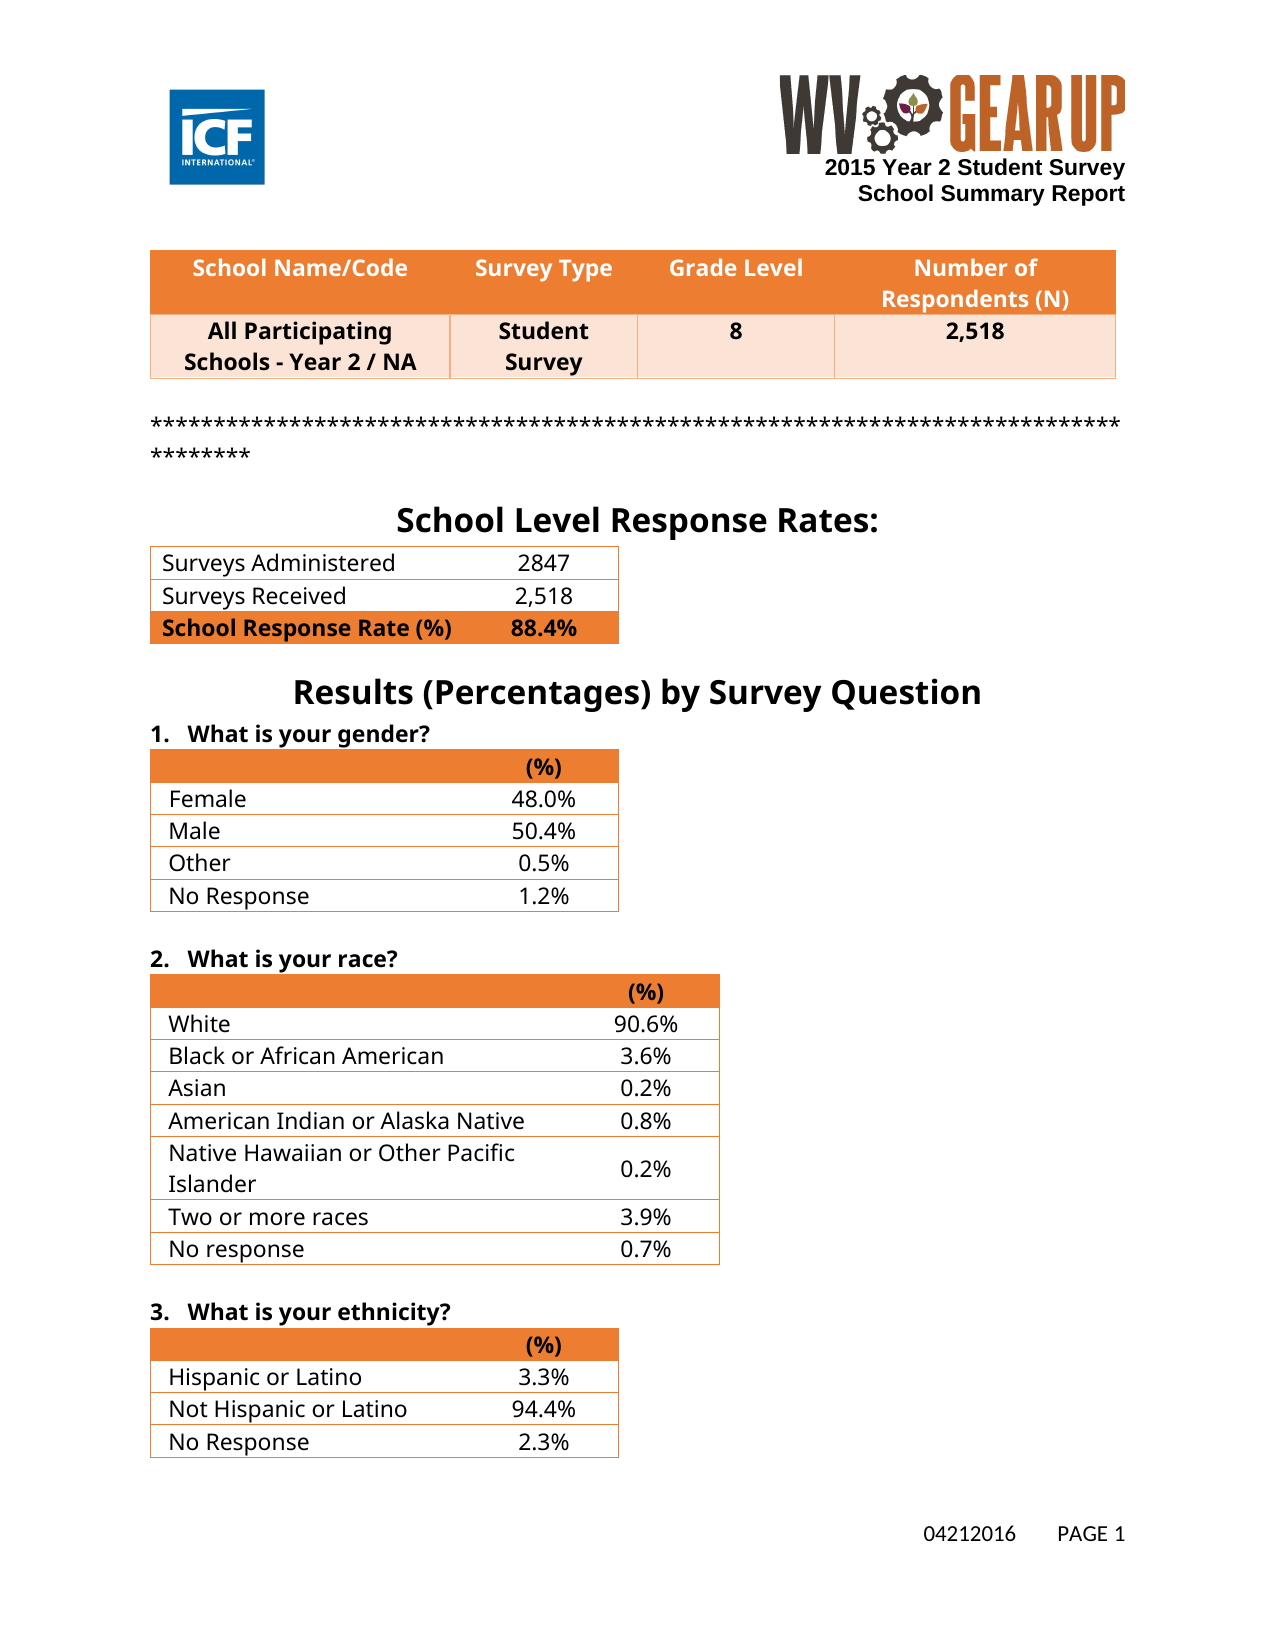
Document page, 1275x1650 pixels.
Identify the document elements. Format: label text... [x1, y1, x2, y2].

table_cell Not Hispanic or Latino [151, 1393, 469, 1424]
table_cell 3.3% [469, 1361, 618, 1392]
list What is your gender? [150, 718, 1125, 749]
text ************************************************************************************* [150, 410, 1125, 472]
table_cell Student Survey [451, 315, 637, 377]
table_header (%) [469, 1329, 618, 1360]
picture [167, 87, 268, 188]
table_cell Male [151, 815, 469, 846]
table_header Grade Level [638, 251, 834, 314]
table_cell American Indian or Alaska Native [151, 1105, 572, 1136]
list What is your ethnicity? [150, 1296, 1125, 1327]
picture [779, 75, 1125, 154]
table_cell No Response [151, 1425, 469, 1457]
table_cell 0.8% [572, 1105, 719, 1136]
table_cell 0.7% [572, 1233, 719, 1264]
table_cell Other [151, 847, 469, 878]
table_cell 0.2% [572, 1072, 719, 1103]
list What is your race? [150, 943, 1125, 974]
table_cell Two or more races [151, 1200, 572, 1232]
table_cell 48.0% [469, 783, 618, 814]
table_cell Native Hawaiian or Other Pacific Islander [151, 1137, 572, 1199]
table_cell 3.9% [572, 1200, 719, 1232]
table_cell 3.6% [572, 1040, 719, 1071]
table_header Survey Type [451, 251, 637, 314]
table_cell 2.3% [469, 1425, 618, 1457]
table_header School Name/Code [151, 251, 449, 314]
table_header Surveys Administered [151, 547, 469, 578]
table_cell All Participating Schools - Year 2 / NA [151, 315, 449, 377]
table_cell 2,518 [469, 580, 618, 611]
table_cell School Response Rate (%) [151, 612, 469, 643]
table_header [151, 1329, 469, 1360]
table_header (%) [572, 975, 719, 1007]
table_cell No Response [151, 880, 469, 911]
table_header [151, 750, 469, 782]
table_cell 2,518 [835, 315, 1115, 377]
table_cell Surveys Received [151, 580, 469, 611]
table_header Number of Respondents (N) [835, 251, 1115, 314]
subtitle School Level Response Rates: [150, 497, 1125, 543]
table_cell 94.4% [469, 1393, 618, 1424]
table_cell Black or African American [151, 1040, 572, 1071]
table_cell Hispanic or Latino [151, 1361, 469, 1392]
table_header 2847 [469, 547, 618, 578]
table_cell 8 [638, 315, 834, 377]
table_cell Asian [151, 1072, 572, 1103]
table_cell 0.2% [572, 1137, 719, 1199]
table_header [151, 975, 572, 1007]
table_header (%) [469, 750, 618, 782]
subtitle Results (Percentages) by Survey Question [150, 669, 1125, 714]
table_cell 0.5% [469, 847, 618, 878]
table_cell 88.4% [469, 612, 618, 643]
table_cell 1.2% [469, 880, 618, 911]
table_cell White [151, 1008, 572, 1039]
table_cell No response [151, 1233, 572, 1264]
table_cell 50.4% [469, 815, 618, 846]
table_cell 90.6% [572, 1008, 719, 1039]
table_cell Female [151, 783, 469, 814]
